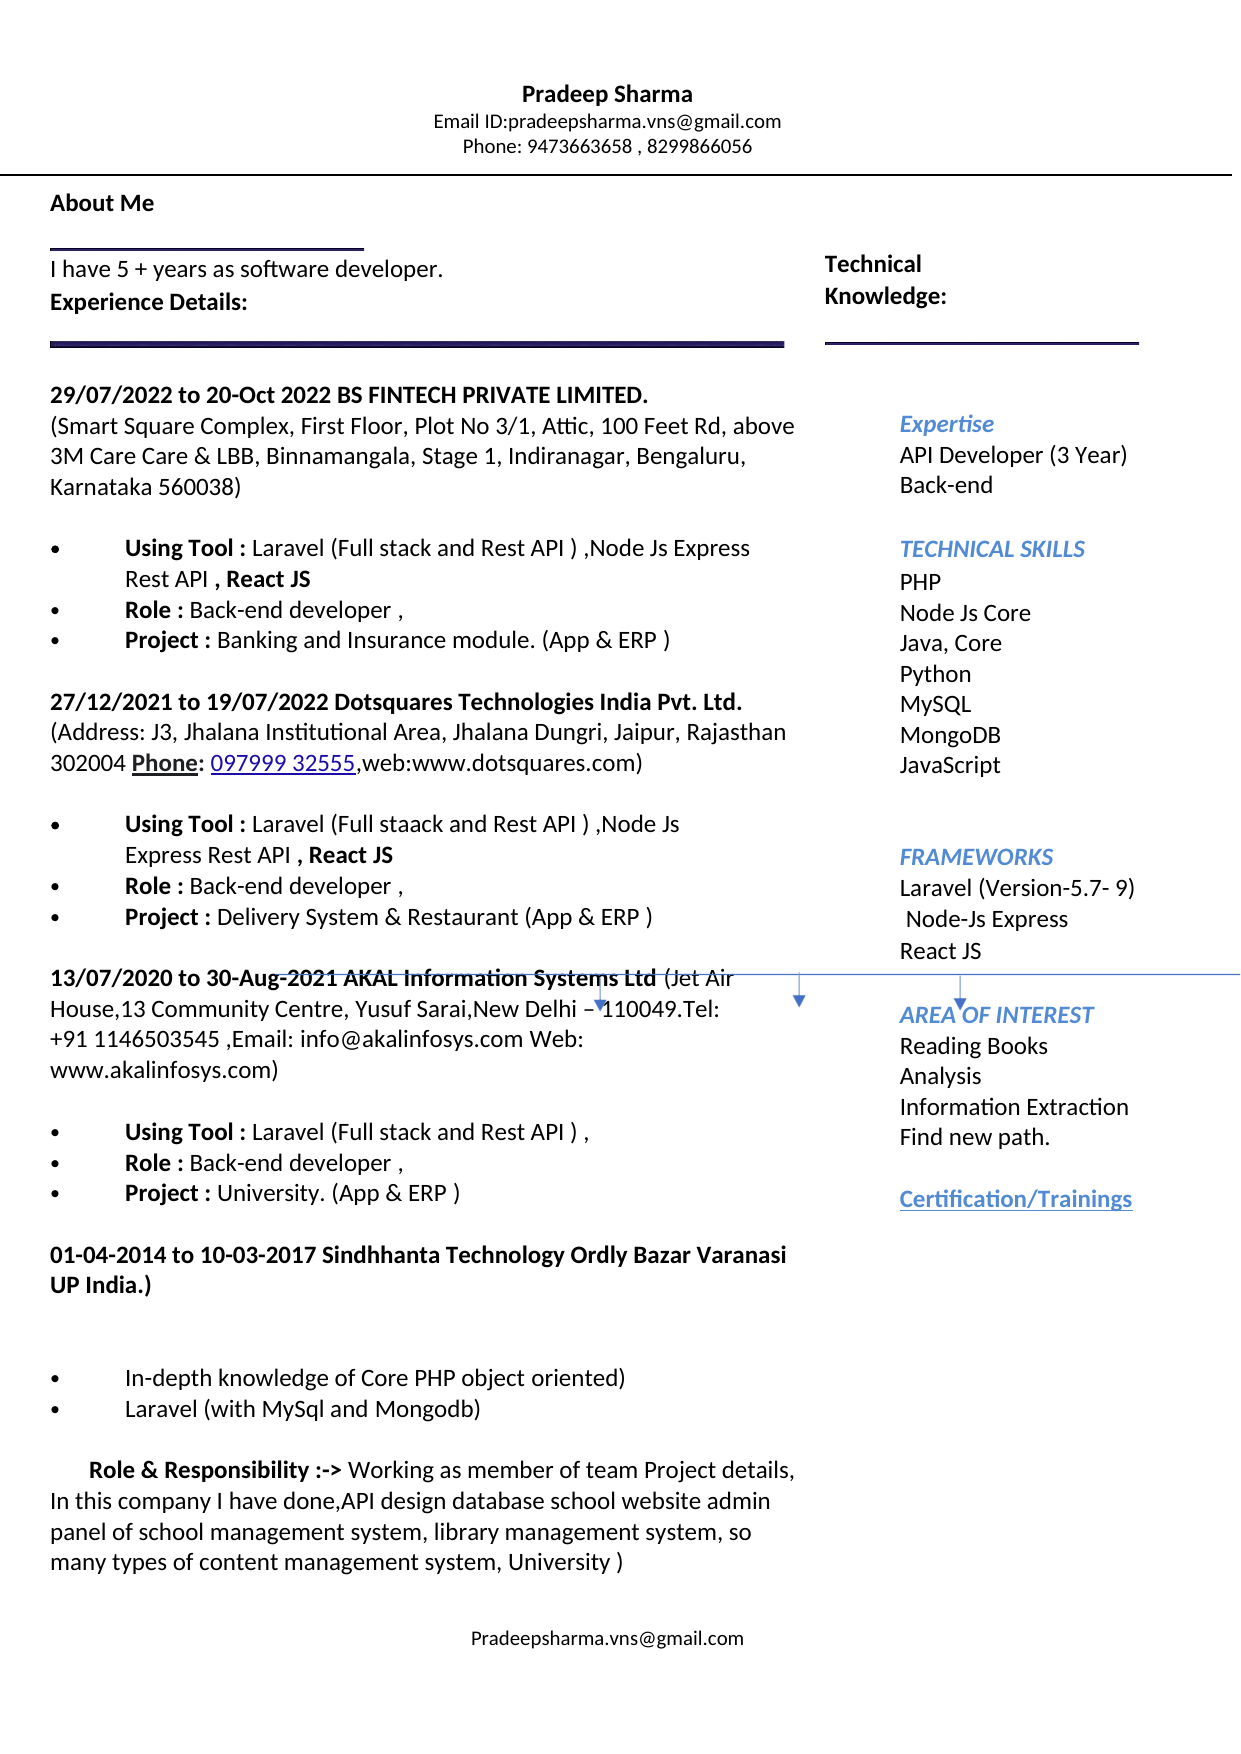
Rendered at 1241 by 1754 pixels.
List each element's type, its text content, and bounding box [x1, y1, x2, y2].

text (Smart Square Complex, First Floor, Plot No 3/1, Attic, 100 Feet Rd, above 3M Care Care & LBB, Binnamangala, Stage 1, Indiranagar, Bengaluru, Karnataka 560038) [50, 410, 801, 501]
text 29/07/2022 to 20-Oct 2022 BS FINTECH PRIVATE LIMITED. [50, 379, 803, 410]
subtitle 01-04-2014 to 10-03-2017 Sindhhanta Technology Ordly Bazar Varanasi UP India.) [50, 1239, 803, 1300]
list Project : Banking and Insurance module. (App & ERP ) [51, 625, 803, 655]
subtitle 27/12/2021 to 19/07/2022 Dotsquares Technologies India Pvt. Ltd. [50, 686, 796, 717]
list Laravel (with MySql and Mongodb) [51, 1393, 803, 1424]
text Laravel (Version-5.7- 9) Node-Js Express [899, 872, 1156, 933]
text PHP [899, 564, 1167, 597]
subtitle Experience Details: [50, 284, 803, 317]
list Role : Back-end developer , [51, 1146, 803, 1177]
subtitle AREA OF INTEREST [899, 976, 1167, 1030]
text Reading Books Analysis [899, 1030, 1063, 1091]
picture [954, 976, 966, 1011]
text MongoDB JavaScript [899, 719, 1012, 780]
subtitle TECHNICAL SKILLS [899, 531, 1167, 564]
subtitle Expertise [899, 406, 1167, 439]
subtitle FRAMEWORKS [899, 841, 1167, 872]
list Using Tool : Laravel (Full stack and Rest API ) , [51, 1115, 803, 1146]
text Knowledge: [824, 278, 1167, 311]
list Role : Back-end developer , [51, 593, 803, 624]
picture [594, 978, 606, 1012]
text Certification/Trainings [899, 1183, 1167, 1214]
list Project : Delivery System & Restaurant (App & ERP ) [51, 901, 803, 931]
subtitle About Me [50, 187, 1167, 218]
list Using Tool : Laravel (Full staack and Rest API ) ,Node Js Express Rest API , React JS [51, 808, 757, 869]
text Role & Responsibility :-> Working as member of team Project details, In this company I have done,API design database school website admin panel of school management system, library management system, so many types of content management system, University ) [50, 1455, 803, 1577]
list Role : Back-end developer , [51, 869, 803, 901]
text Node Js Core Java, Core Python MySQL [899, 597, 1036, 719]
text 13/07/2020 to 30-Aug-2021 AKAL Information Systems Ltd (Jet Air House,13 Community Centre, Yusuf Sarai,New Delhi – 110049.Tel: +91 1146503545 ,Email: info@akalinfosys.com Web: www.akalinfosys.com) [50, 962, 746, 1084]
list In-depth knowledge of Core PHP object oriented) [51, 1362, 803, 1393]
list Project : University. (App & ERP ) [51, 1177, 803, 1208]
subtitle Technical [824, 251, 1167, 278]
text I have 5 + years as software developer. [50, 251, 803, 284]
picture [793, 973, 805, 1007]
list Using Tool : Laravel (Full stack and Rest API ) ,Node Js Express Rest API , React JS [51, 532, 752, 593]
text (Address: J3, Jhalana Institutional Area, Jhalana Dungri, Jaipur, Rajasthan 302004 Phone: 097999 32555,web:www.dotsquares.com) [50, 717, 803, 778]
picture [50, 341, 785, 348]
text React JS [899, 933, 1167, 966]
text API Developer (3 Year) Back-end [899, 439, 1148, 500]
text Information Extraction Find new path. [899, 1091, 1151, 1152]
